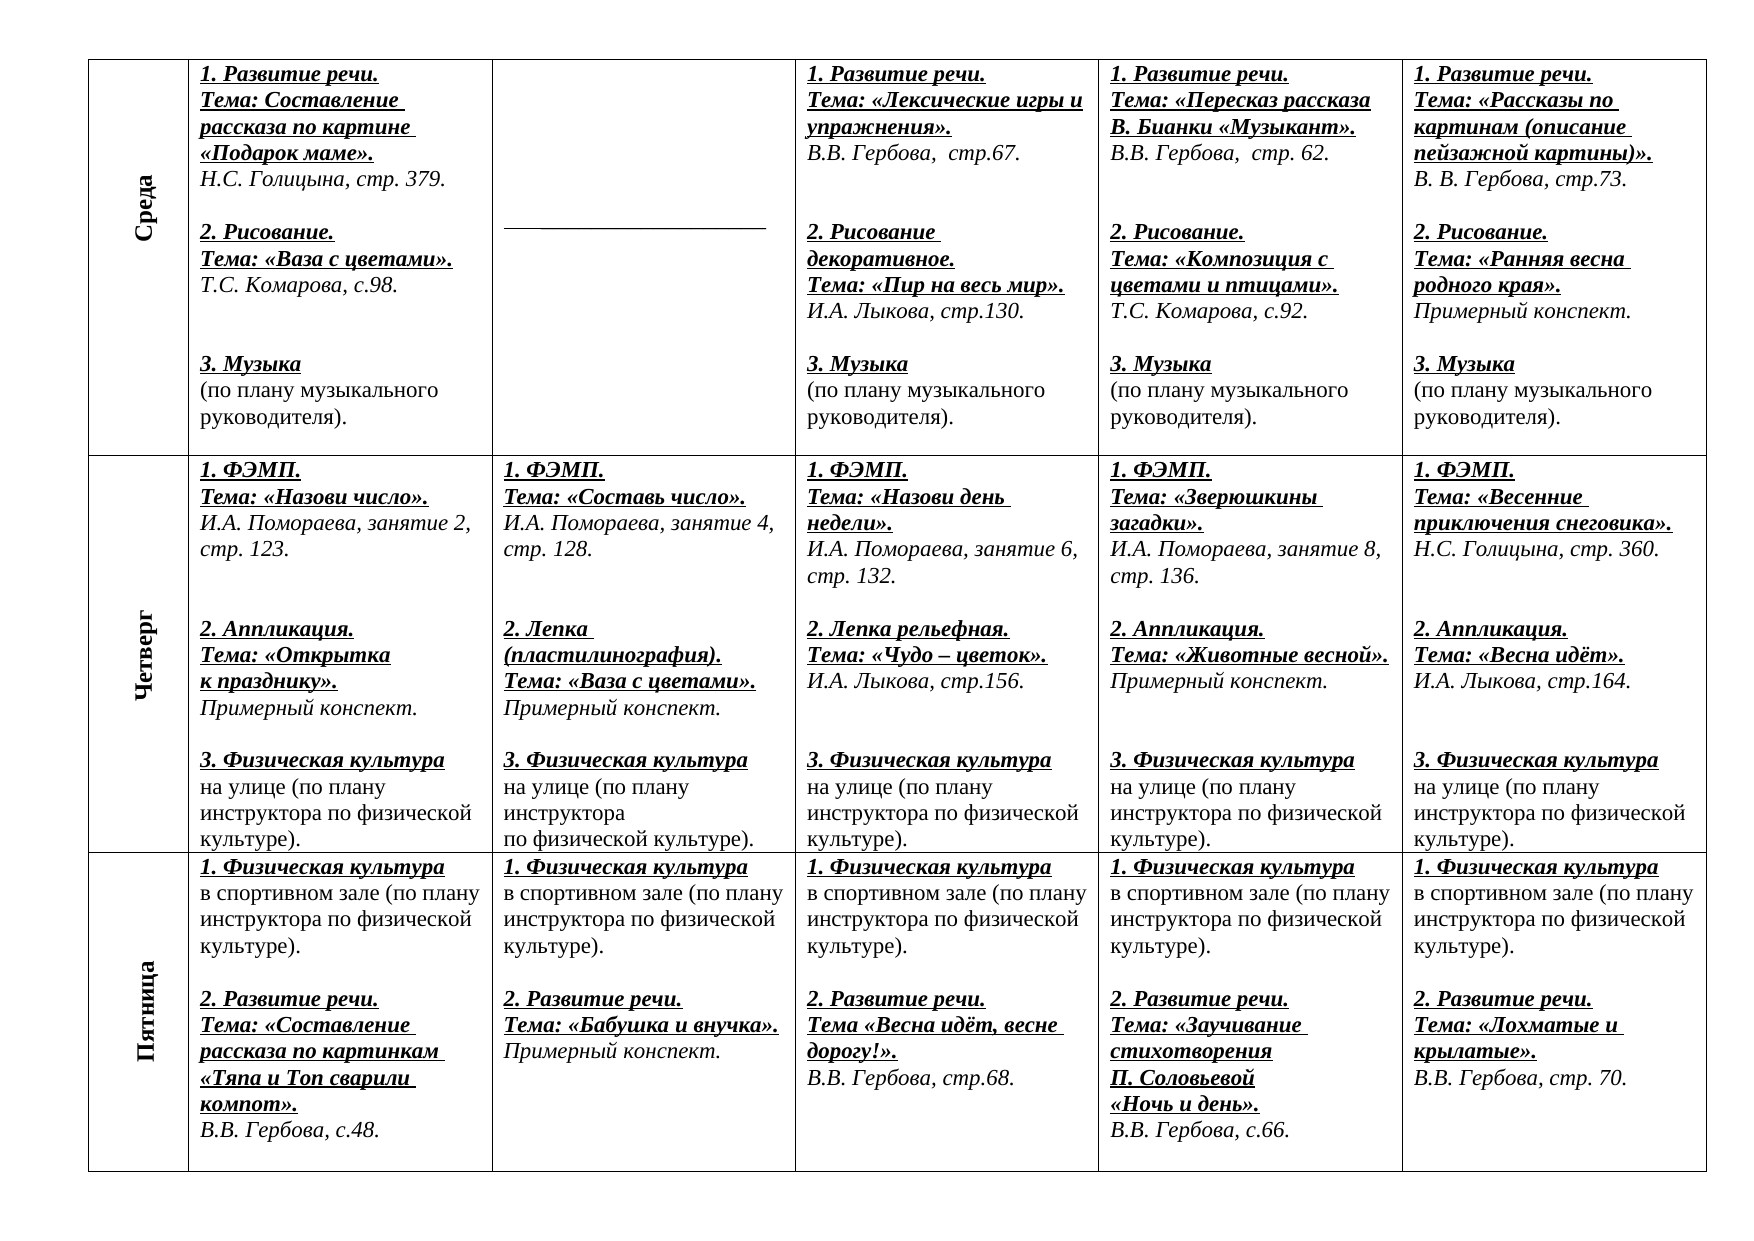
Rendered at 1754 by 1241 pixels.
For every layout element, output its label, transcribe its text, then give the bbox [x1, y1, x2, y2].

table_cell 1. ФЭМП. Тема: «Составь число». И.А. Помораева, занятие 4, стр. 128. 2. Лепка (пластилинография). Тема: «Ваза с цветами». Примерный конспект. 3. Физическая культура на улице (по плану инструктора по физической культуре). [493, 456, 795, 852]
table_cell 1. Развитие речи. Тема: «Рассказы по картинам (описание пейзажной картины)». В. В. Гербова, стр.73. 2. Рисование. Тема: «Ранняя весна родного края». Примерный конспект. 3. Музыка (по плану музыкального руководителя). [1403, 60, 1706, 455]
table_cell 1. ФЭМП. Тема: «Зверюшкины загадки». И.А. Помораева, занятие 8, стр. 136. 2. Аппликация. Тема: «Животные весной». Примерный конспект. 3. Физическая культура на улице (по плану инструктора по физической культуре). [1099, 456, 1402, 852]
table_cell 1. Физическая культура в спортивном зале (по плану инструктора по физической культуре). 2. Развитие речи. Тема «Весна идёт, весне дорогу!». В.В. Гербова, стр.68. [796, 853, 1098, 1171]
table_cell 1. ФЭМП. Тема: «Весенние приключения снеговика». Н.С. Голицына, стр. 360. 2. Аппликация. Тема: «Весна идёт». И.А. Лыкова, стр.164. 3. Физическая культура на улице (по плану инструктора по физической культуре). [1403, 456, 1706, 852]
table_cell 1. Физическая культура в спортивном зале (по плану инструктора по физической культуре). 2. Развитие речи. Тема: «Лохматые и крылатые». В.В. Гербова, стр. 70. [1403, 853, 1706, 1171]
table_cell 1. Физическая культура в спортивном зале (по плану инструктора по физической культуре). 2. Развитие речи. Тема: «Бабушка и внучка». Примерный конспект. [493, 853, 795, 1171]
table_cell __________________ [493, 60, 795, 455]
table_cell 1. Физическая культура в спортивном зале (по плану инструктора по физической культуре). 2. Развитие речи. Тема: «Составление рассказа по картинкам «Тяпа и Топ сварили компот». В.В. Гербова, с.48. [189, 853, 492, 1171]
table_cell Пятница [89, 853, 188, 1171]
table_cell 1. Развитие речи. Тема: Составление рассказа по картине «Подарок маме». Н.С. Голицына, стр. 379. 2. Рисование. Тема: «Ваза с цветами». Т.С. Комарова, с.98. 3. Музыка (по плану музыкального руководителя). [189, 60, 492, 455]
table_cell Четверг [89, 456, 188, 852]
table_cell 1. ФЭМП. Тема: «Назови день недели». И.А. Помораева, занятие 6, стр. 132. 2. Лепка рельефная. Тема: «Чудо – цветок». И.А. Лыкова, стр.156. 3. Физическая культура на улице (по плану инструктора по физической культуре). [796, 456, 1098, 852]
table_cell 1. ФЭМП. Тема: «Назови число». И.А. Помораева, занятие 2, стр. 123. 2. Аппликация. Тема: «Открытка к празднику». Примерный конспект. 3. Физическая культура на улице (по плану инструктора по физической культуре). [189, 456, 492, 852]
table_cell 1. Физическая культура в спортивном зале (по плану инструктора по физической культуре). 2. Развитие речи. Тема: «Заучивание стихотворения П. Соловьевой «Ночь и день». В.В. Гербова, с.66. [1099, 853, 1402, 1171]
table_cell 1. Развитие речи. Тема: «Пересказ рассказа В. Бианки «Музыкант». В.В. Гербова, стр. 62. 2. Рисование. Тема: «Композиция с цветами и птицами». Т.С. Комарова, с.92. 3. Музыка (по плану музыкального руководителя). [1099, 60, 1402, 455]
table_cell 1. Развитие речи. Тема: «Лексические игры и упражнения». В.В. Гербова, стр.67. 2. Рисование декоративное. Тема: «Пир на весь мир». И.А. Лыкова, стр.130. 3. Музыка (по плану музыкального руководителя). [796, 60, 1098, 455]
table_cell Среда [89, 60, 188, 455]
